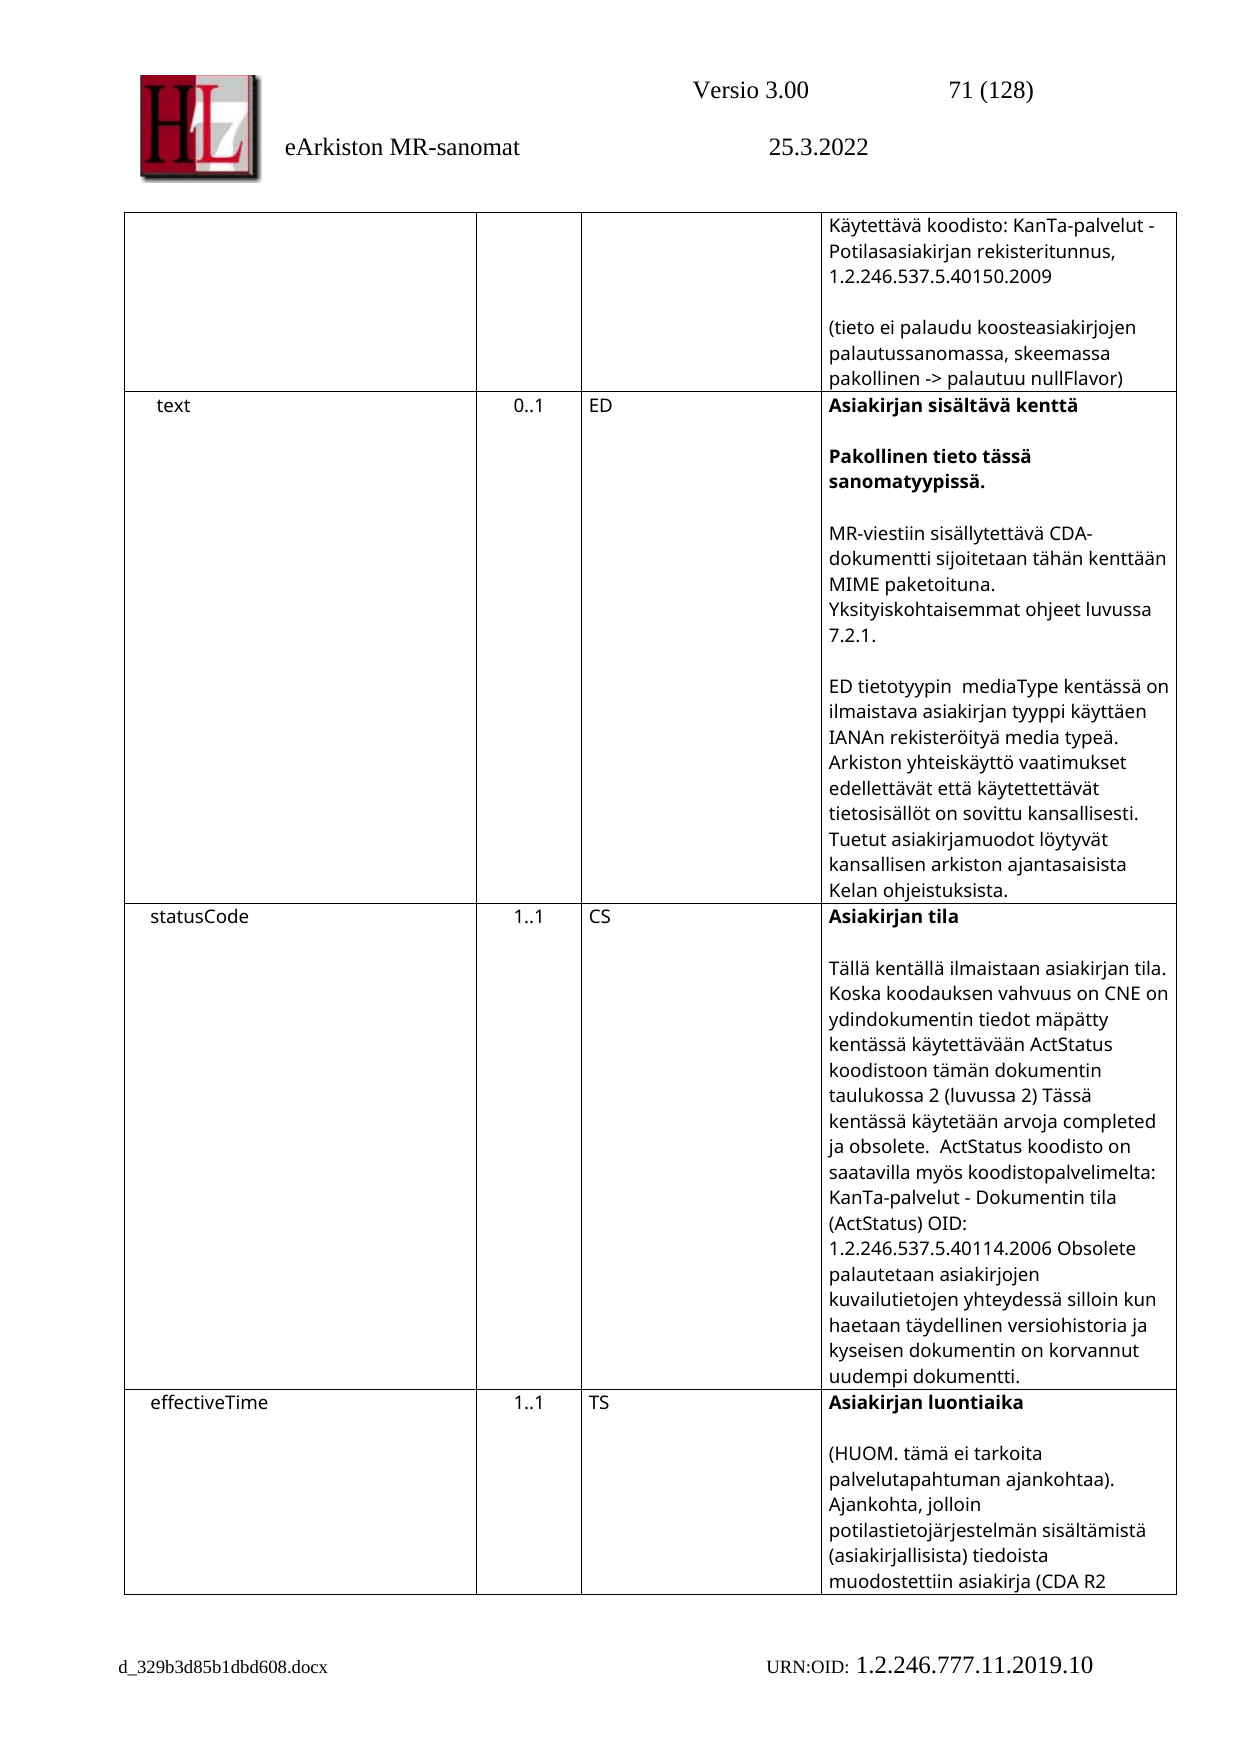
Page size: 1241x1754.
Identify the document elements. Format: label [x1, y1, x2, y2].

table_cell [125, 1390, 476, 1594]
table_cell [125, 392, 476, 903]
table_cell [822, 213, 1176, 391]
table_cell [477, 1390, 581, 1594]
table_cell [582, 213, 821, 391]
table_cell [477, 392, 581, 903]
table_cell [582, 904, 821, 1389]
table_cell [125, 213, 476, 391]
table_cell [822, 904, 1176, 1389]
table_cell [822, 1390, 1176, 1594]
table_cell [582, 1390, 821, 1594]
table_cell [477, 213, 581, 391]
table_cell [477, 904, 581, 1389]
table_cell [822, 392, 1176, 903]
picture [140, 75, 263, 183]
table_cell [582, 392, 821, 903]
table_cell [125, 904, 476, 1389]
